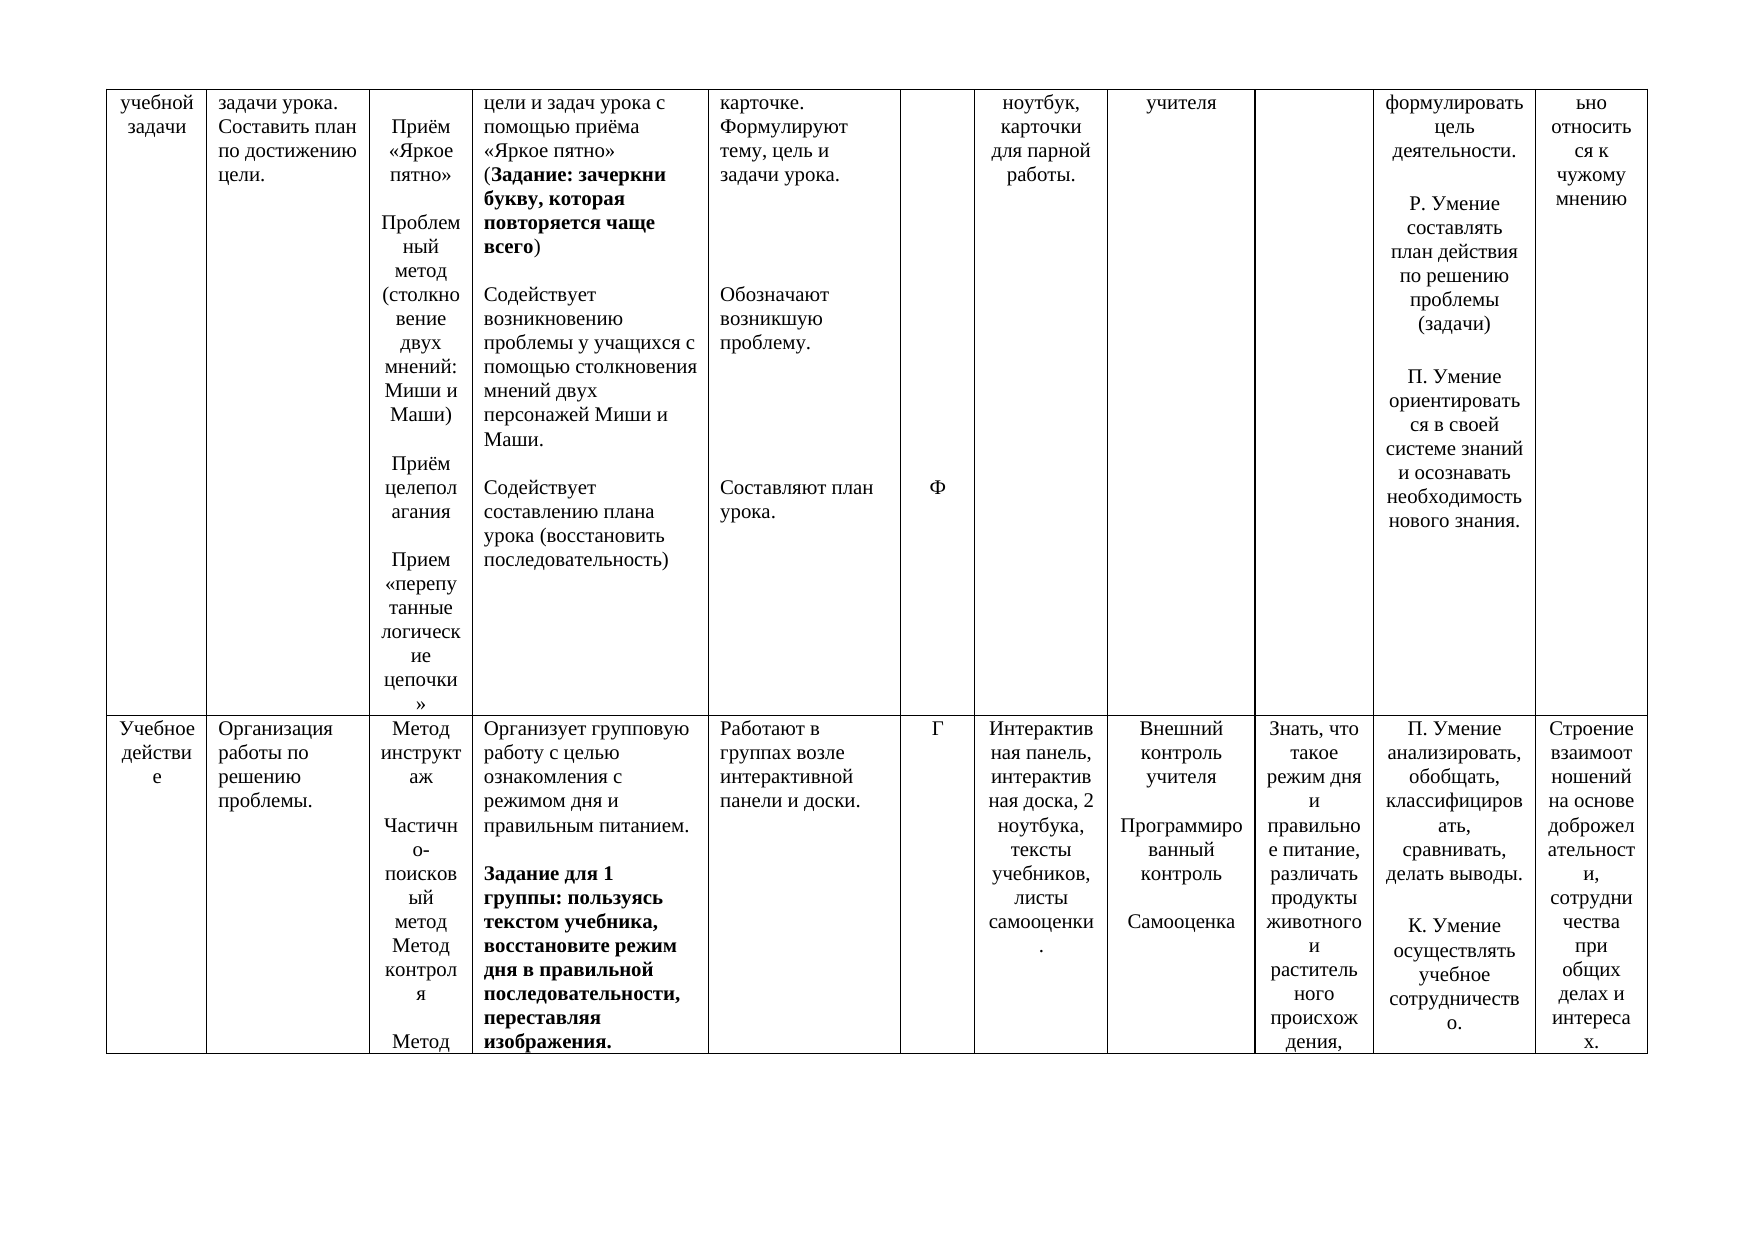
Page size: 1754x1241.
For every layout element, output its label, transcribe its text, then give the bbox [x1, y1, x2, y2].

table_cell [1536, 90, 1647, 715]
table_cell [1374, 90, 1535, 715]
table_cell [370, 90, 472, 715]
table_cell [1108, 716, 1254, 1053]
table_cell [207, 90, 369, 715]
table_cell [709, 716, 900, 1053]
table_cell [1536, 716, 1647, 1053]
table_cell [975, 716, 1107, 1053]
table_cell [1256, 716, 1373, 1053]
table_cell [1108, 90, 1254, 715]
table_cell Г И П И [901, 716, 974, 1053]
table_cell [107, 90, 206, 715]
table_cell - [1256, 90, 1373, 715]
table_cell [473, 716, 708, 1053]
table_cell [473, 90, 708, 715]
table_cell Учебное действие [107, 716, 206, 1053]
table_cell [370, 716, 472, 1053]
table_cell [1374, 716, 1535, 1053]
table_cell Ф П Ф [901, 90, 974, 715]
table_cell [207, 716, 369, 1053]
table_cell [975, 90, 1107, 715]
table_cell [709, 90, 900, 715]
